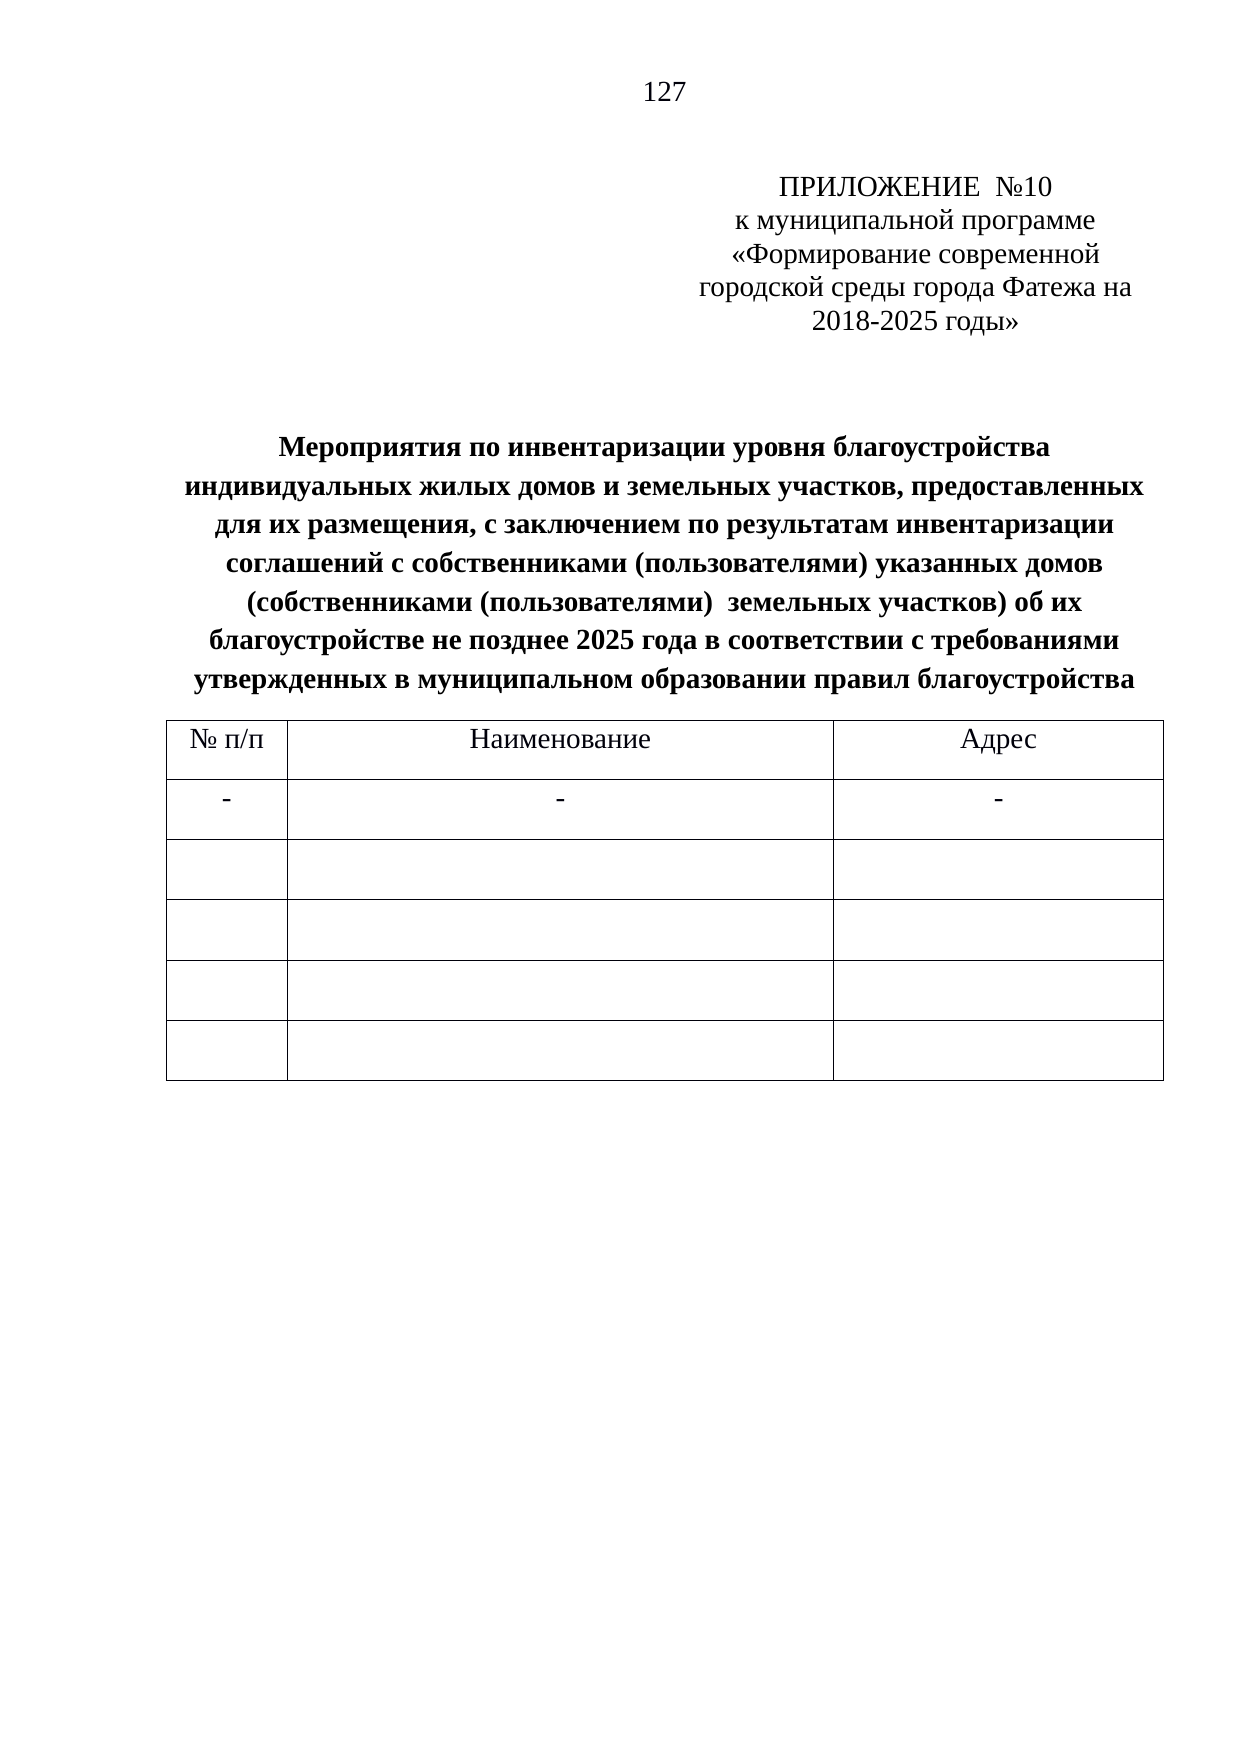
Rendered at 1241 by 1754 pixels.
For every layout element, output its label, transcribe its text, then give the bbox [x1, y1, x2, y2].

table_cell [288, 840, 833, 899]
table_cell - [288, 780, 833, 839]
table_cell [834, 900, 1163, 959]
table_header № п/п [167, 721, 287, 779]
table_header Адрес [834, 721, 1163, 779]
table_cell [288, 961, 833, 1020]
text ПРИЛОЖЕНИЕ №10 [679, 169, 1152, 202]
table_cell [167, 900, 287, 959]
table_cell - [834, 780, 1163, 839]
text к муниципальной программе «Формирование современной городской среды города Фатежа на 2018-2025 годы» [679, 202, 1152, 337]
table_cell [167, 840, 287, 899]
table_cell [288, 1021, 833, 1080]
table_cell [288, 900, 833, 959]
table_cell - [167, 780, 287, 839]
table_cell [834, 840, 1163, 899]
text Мероприятия по инвентаризации уровня благоустройства индивидуальных жилых домов и земельных участков, предоставленных для их размещения, с заключением по результатам инвентаризации соглашений с собственниками (пользователями) указанных домов (собственниками (пользователями) земельных участков) об их благоустройстве не позднее 2025 года в соответствии с требованиями утвержденных в муниципальном образовании правил благоустройства [177, 429, 1152, 694]
table_cell [167, 961, 287, 1020]
table_cell [834, 1021, 1163, 1080]
table_cell [834, 961, 1163, 1020]
table_header Наименование [288, 721, 833, 779]
table_cell [167, 1021, 287, 1080]
